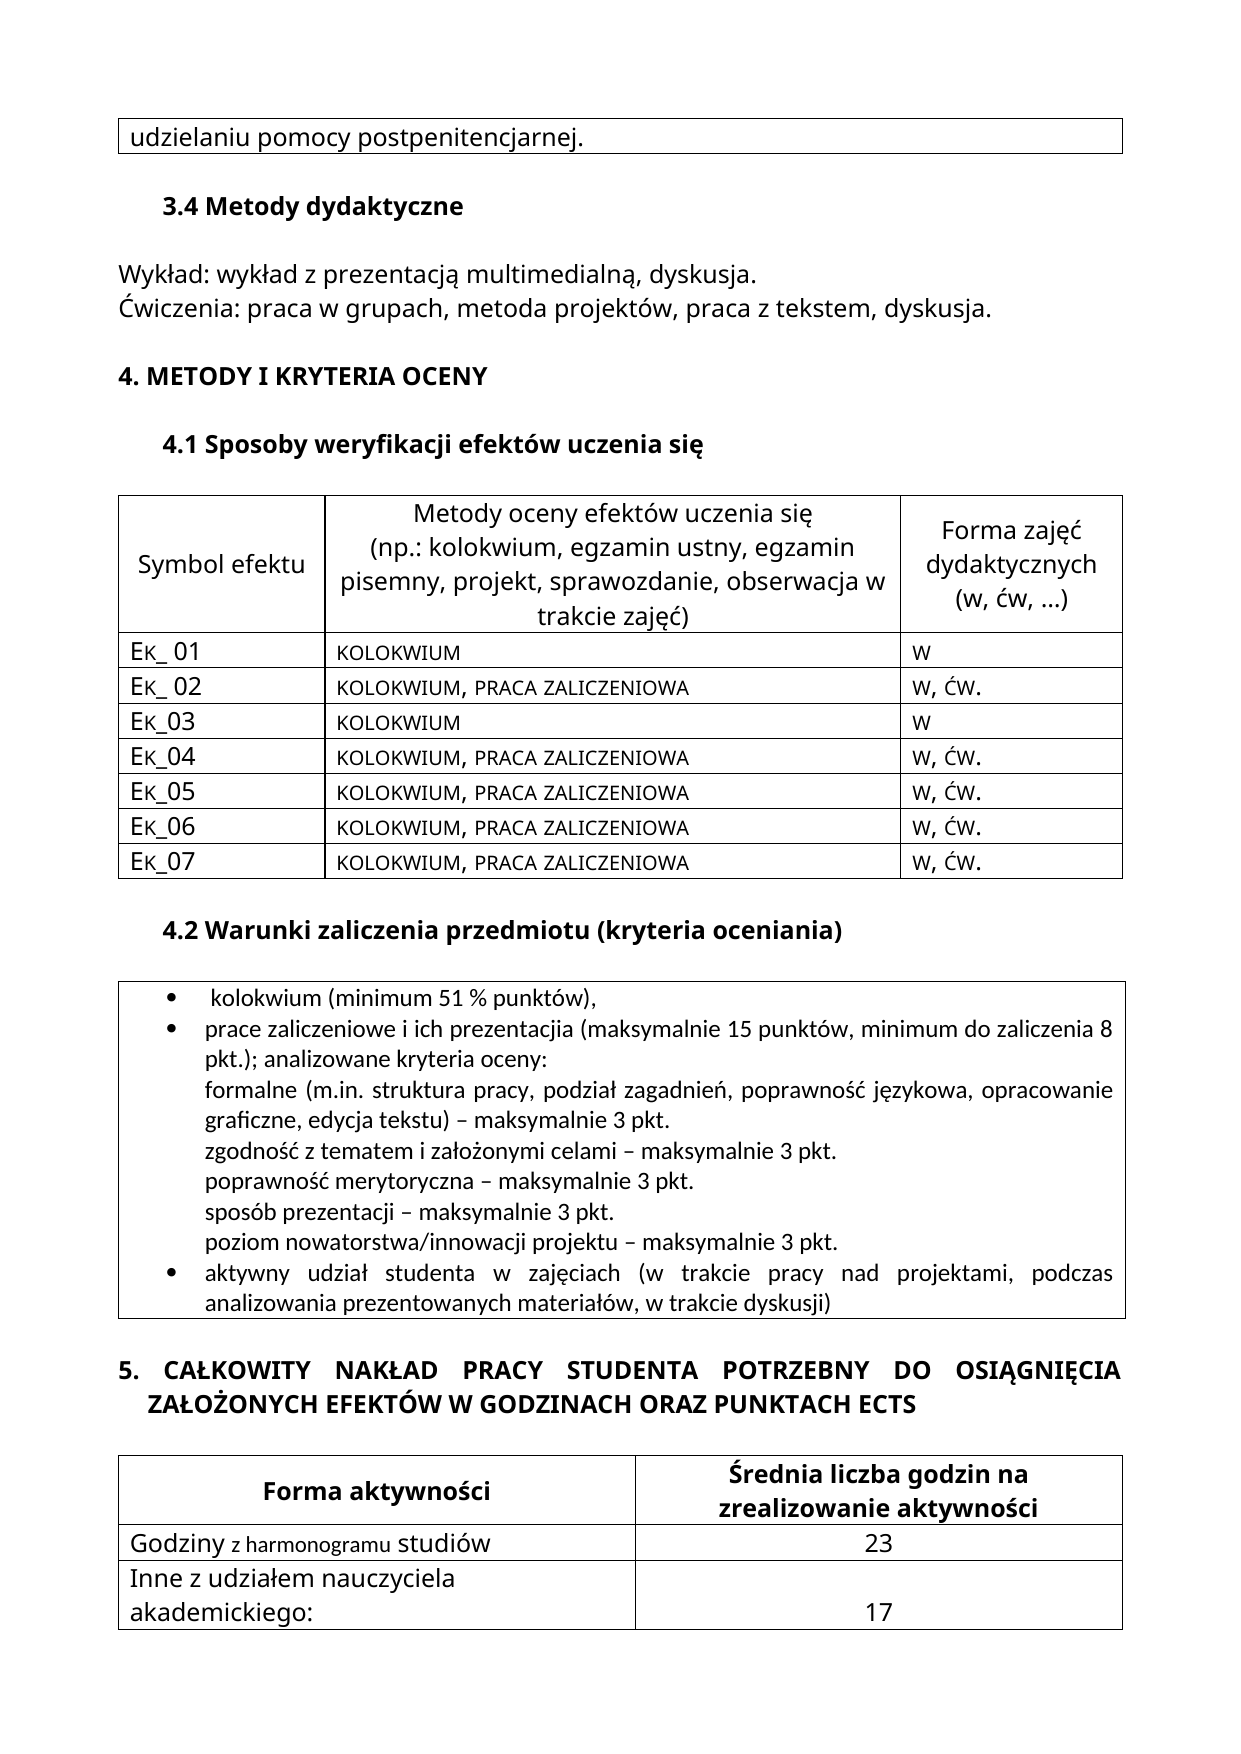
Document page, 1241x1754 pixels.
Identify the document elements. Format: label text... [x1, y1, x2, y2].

table_cell Ek_04 [119, 739, 324, 773]
table_cell kolokwium, praca zaliczeniowa [326, 739, 900, 773]
table_header Forma zajęć dydaktycznych (w, ćw, …) [901, 496, 1122, 632]
table_cell w, ćw. [901, 809, 1122, 843]
table_header Średnia liczba godzin na zrealizowanie aktywności [636, 1456, 1122, 1524]
table_cell w, ćw. [901, 774, 1122, 808]
table_cell Ek_07 [119, 844, 324, 878]
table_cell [119, 1561, 635, 1629]
table_header Metody oceny efektów uczenia się (np.: kolokwium, egzamin ustny, egzamin pisemny, projekt, sprawozdanie, obserwacja w trakcie zajęć) [326, 496, 900, 632]
table_cell Ek_03 [119, 704, 324, 737]
table_cell Godziny z harmonogramu studiów [119, 1525, 635, 1559]
table_header Symbol efektu [119, 496, 324, 632]
table_cell kolokwium, praca zaliczeniowa [326, 774, 900, 808]
table_cell Ek_05 [119, 774, 324, 808]
table_cell kolokwium, praca zaliczeniowa [326, 668, 900, 702]
table_cell w, ćw. [901, 844, 1122, 878]
table_cell w, ćw. [901, 739, 1122, 773]
table_header Forma aktywności [119, 1456, 635, 1524]
text Ćwiczenia: praca w grupach, metoda projektów, praca z tekstem, dyskusja. [118, 291, 1122, 324]
table_cell w [901, 704, 1122, 737]
table_cell w, ćw. [901, 668, 1122, 702]
table_cell kolokwium [326, 704, 900, 737]
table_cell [119, 119, 1122, 153]
text 4. METODY I KRYTERIA OCENY [118, 359, 1122, 393]
table_cell Ek_ 01 [119, 633, 324, 667]
table_cell Ek_ 02 [119, 668, 324, 702]
table_cell kolokwium, praca zaliczeniowa [326, 844, 900, 878]
text 3.4 Metody dydaktyczne [162, 188, 1122, 222]
text 5. CAŁKOWITY NAKŁAD PRACY STUDENTA POTRZEBNY DO OSIĄGNIĘCIA ZAŁOŻONYCH EFEKTÓW W GODZINACH ORAZ PUNKTACH ECTS [118, 1353, 1122, 1421]
table_cell kolokwium, praca zaliczeniowa [326, 809, 900, 843]
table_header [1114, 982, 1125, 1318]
text 4.1 Sposoby weryfikacji efektów uczenia się [162, 427, 1122, 461]
table_cell kolokwium [326, 633, 900, 667]
table_cell w [901, 633, 1122, 667]
table_cell 17 [636, 1561, 1122, 1629]
text 4.2 Warunki zaliczenia przedmiotu (kryteria oceniania) [162, 913, 1122, 947]
table_cell Ek_06 [119, 809, 324, 843]
text Wykład: wykład z prezentacją multimedialną, dyskusja. [118, 256, 1122, 291]
table_cell 23 [636, 1525, 1122, 1559]
